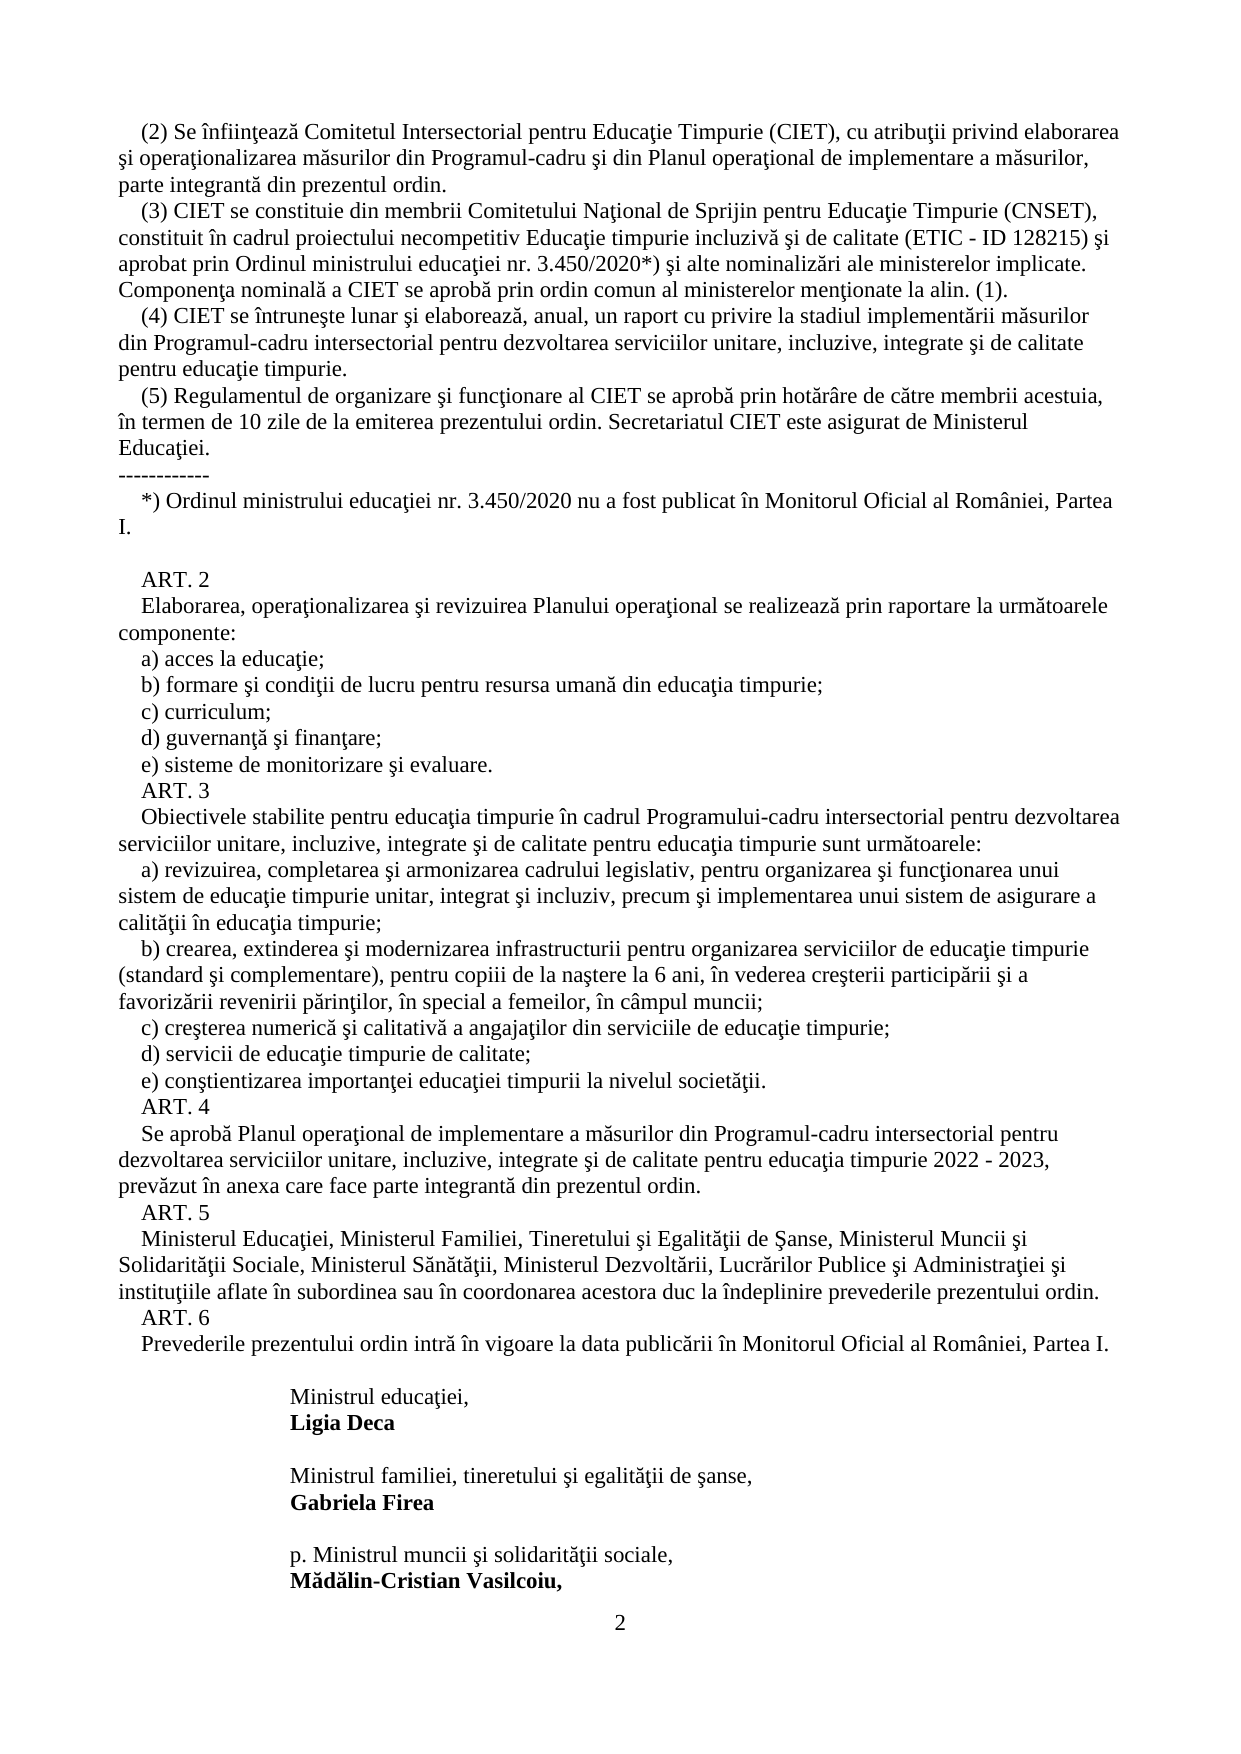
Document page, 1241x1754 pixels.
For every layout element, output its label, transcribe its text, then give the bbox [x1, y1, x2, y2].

text b) formare şi condiţii de lucru pentru resursa umană din educaţia timpurie; [118, 672, 1122, 698]
text Ministerul Educaţiei, Ministerul Familiei, Tineretului şi Egalităţii de Şanse, Ministerul Muncii şi Solidarităţii Sociale, Ministerul Sănătăţii, Ministerul Dezvoltării, Lucrărilor Publice şi Administraţiei şi instituţiile aflate în subordinea sau în coordonarea acestora duc la îndeplinire prevederile prezentului ordin. [118, 1225, 1122, 1304]
text ART. 6 [118, 1304, 1122, 1330]
text b) crearea, extinderea şi modernizarea infrastructurii pentru organizarea serviciilor de educaţie timpurie (standard şi complementare), pentru copiii de la naştere la 6 ani, în vederea creşterii participării şi a favorizării revenirii părinţilor, în special a femeilor, în câmpul muncii; [118, 935, 1122, 1014]
text ART. 2 [118, 566, 1122, 592]
text d) guvernanţă şi finanţare; [118, 724, 1122, 751]
text Gabriela Firea [118, 1488, 1122, 1515]
text Ministrul familiei, tineretului şi egalităţii de şanse, [118, 1462, 1122, 1488]
text Elaborarea, operaţionalizarea şi revizuirea Planului operaţional se realizează prin raportare la următoarele componente: [118, 592, 1122, 645]
text (2) Se înfiinţează Comitetul Intersectorial pentru Educaţie Timpurie (CIET), cu atribuţii privind elaborarea şi operaţionalizarea măsurilor din Programul-cadru şi din Planul operaţional de implementare a măsurilor, parte integrantă din prezentul ordin. [118, 118, 1122, 197]
text (3) CIET se constituie din membrii Comitetului Naţional de Sprijin pentru Educaţie Timpurie (CNSET), constituit în cadrul proiectului necompetitiv Educaţie timpurie incluzivă şi de calitate (ETIC - ID 128215) şi aprobat prin Ordinul ministrului educaţiei nr. 3.450/2020*) şi alte nominalizări ale ministerelor implicate. Componenţa nominală a CIET se aprobă prin ordin comun al ministerelor menţionate la alin. (1). [118, 197, 1122, 303]
text d) servicii de educaţie timpurie de calitate; [118, 1041, 1122, 1067]
text Ligia Deca [118, 1409, 1122, 1436]
text Se aprobă Planul operaţional de implementare a măsurilor din Programul-cadru intersectorial pentru dezvoltarea serviciilor unitare, incluzive, integrate şi de calitate pentru educaţia timpurie 2022 - 2023, prevăzut în anexa care face parte integrantă din prezentul ordin. [118, 1119, 1122, 1199]
text Prevederile prezentului ordin intră în vigoare la data publicării în Monitorul Oficial al României, Partea I. [118, 1330, 1122, 1357]
text (5) Regulamentul de organizare şi funcţionare al CIET se aprobă prin hotărâre de către membrii acestuia, în termen de 10 zile de la emiterea prezentului ordin. Secretariatul CIET este asigurat de Ministerul Educaţiei. [118, 382, 1122, 461]
text e) conştientizarea importanţei educaţiei timpurii la nivelul societăţii. [118, 1067, 1122, 1093]
text p. Ministrul muncii şi solidarităţii sociale, [118, 1541, 1122, 1568]
text a) revizuirea, completarea şi armonizarea cadrului legislativ, pentru organizarea şi funcţionarea unui sistem de educaţie timpurie unitar, integrat şi incluziv, precum şi implementarea unui sistem de asigurare a calităţii în educaţia timpurie; [118, 856, 1122, 935]
text ------------ [118, 461, 1122, 487]
text (4) CIET se întruneşte lunar şi elaborează, anual, un raport cu privire la stadiul implementării măsurilor din Programul-cadru intersectorial pentru dezvoltarea serviciilor unitare, incluzive, integrate şi de calitate pentru educaţie timpurie. [118, 303, 1122, 382]
text ART. 4 [118, 1093, 1122, 1119]
text c) curriculum; [118, 698, 1122, 724]
text Mădălin-Cristian Vasilcoiu, [118, 1568, 1122, 1594]
text *) Ordinul ministrului educaţiei nr. 3.450/2020 nu a fost publicat în Monitorul Oficial al României, Partea I. [118, 487, 1122, 540]
text c) creşterea numerică şi calitativă a angajaţilor din serviciile de educaţie timpurie; [118, 1014, 1122, 1041]
text ART. 3 [118, 777, 1122, 803]
text ART. 5 [118, 1199, 1122, 1225]
text e) sisteme de monitorizare şi evaluare. [118, 751, 1122, 777]
text Ministrul educaţiei, [118, 1383, 1122, 1409]
text Obiectivele stabilite pentru educaţia timpurie în cadrul Programului-cadru intersectorial pentru dezvoltarea serviciilor unitare, incluzive, integrate şi de calitate pentru educaţia timpurie sunt următoarele: [118, 803, 1122, 856]
text a) acces la educaţie; [118, 645, 1122, 672]
